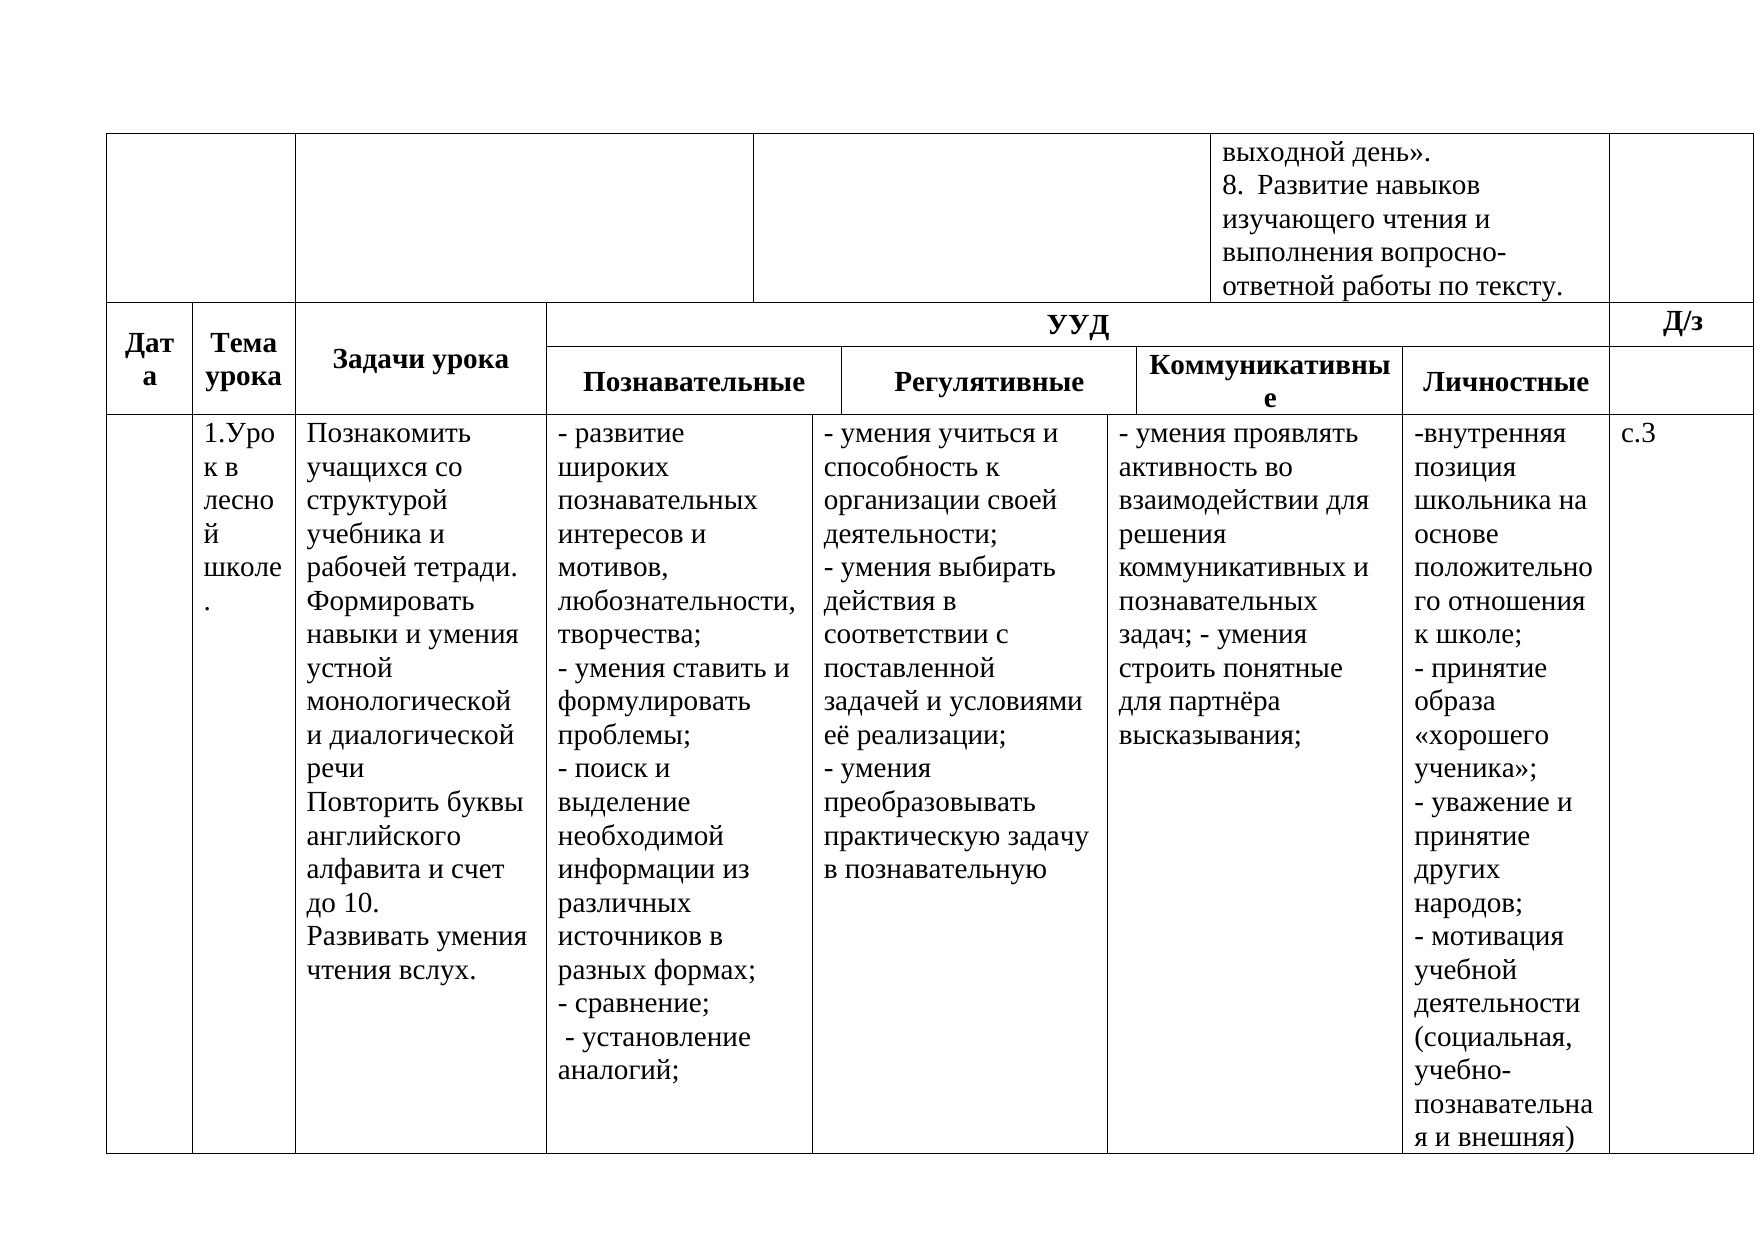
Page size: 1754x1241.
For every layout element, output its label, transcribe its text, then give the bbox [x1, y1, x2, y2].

table_cell Задачи урока [296, 303, 546, 414]
table_cell Коммуникативные [1137, 347, 1402, 414]
table_cell Познавательные [547, 347, 841, 414]
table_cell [1403, 415, 1609, 1153]
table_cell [296, 134, 753, 302]
table_cell Д/з [1610, 303, 1753, 346]
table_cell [1108, 415, 1402, 1153]
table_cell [754, 134, 1210, 302]
table_cell [1610, 347, 1753, 414]
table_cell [547, 415, 812, 1153]
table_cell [193, 415, 295, 1153]
table_cell Регулятивные [842, 347, 1136, 414]
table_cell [296, 415, 546, 1153]
table_cell с.3 [1610, 415, 1753, 1153]
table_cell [1211, 134, 1609, 302]
table_cell Личностные [1403, 347, 1609, 414]
table_cell [1610, 134, 1753, 302]
table_cell [107, 415, 192, 1153]
table_cell УУД [547, 303, 1609, 346]
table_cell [813, 415, 1107, 1153]
table_cell Дата [107, 303, 192, 414]
table_cell Тема урока [193, 303, 295, 414]
